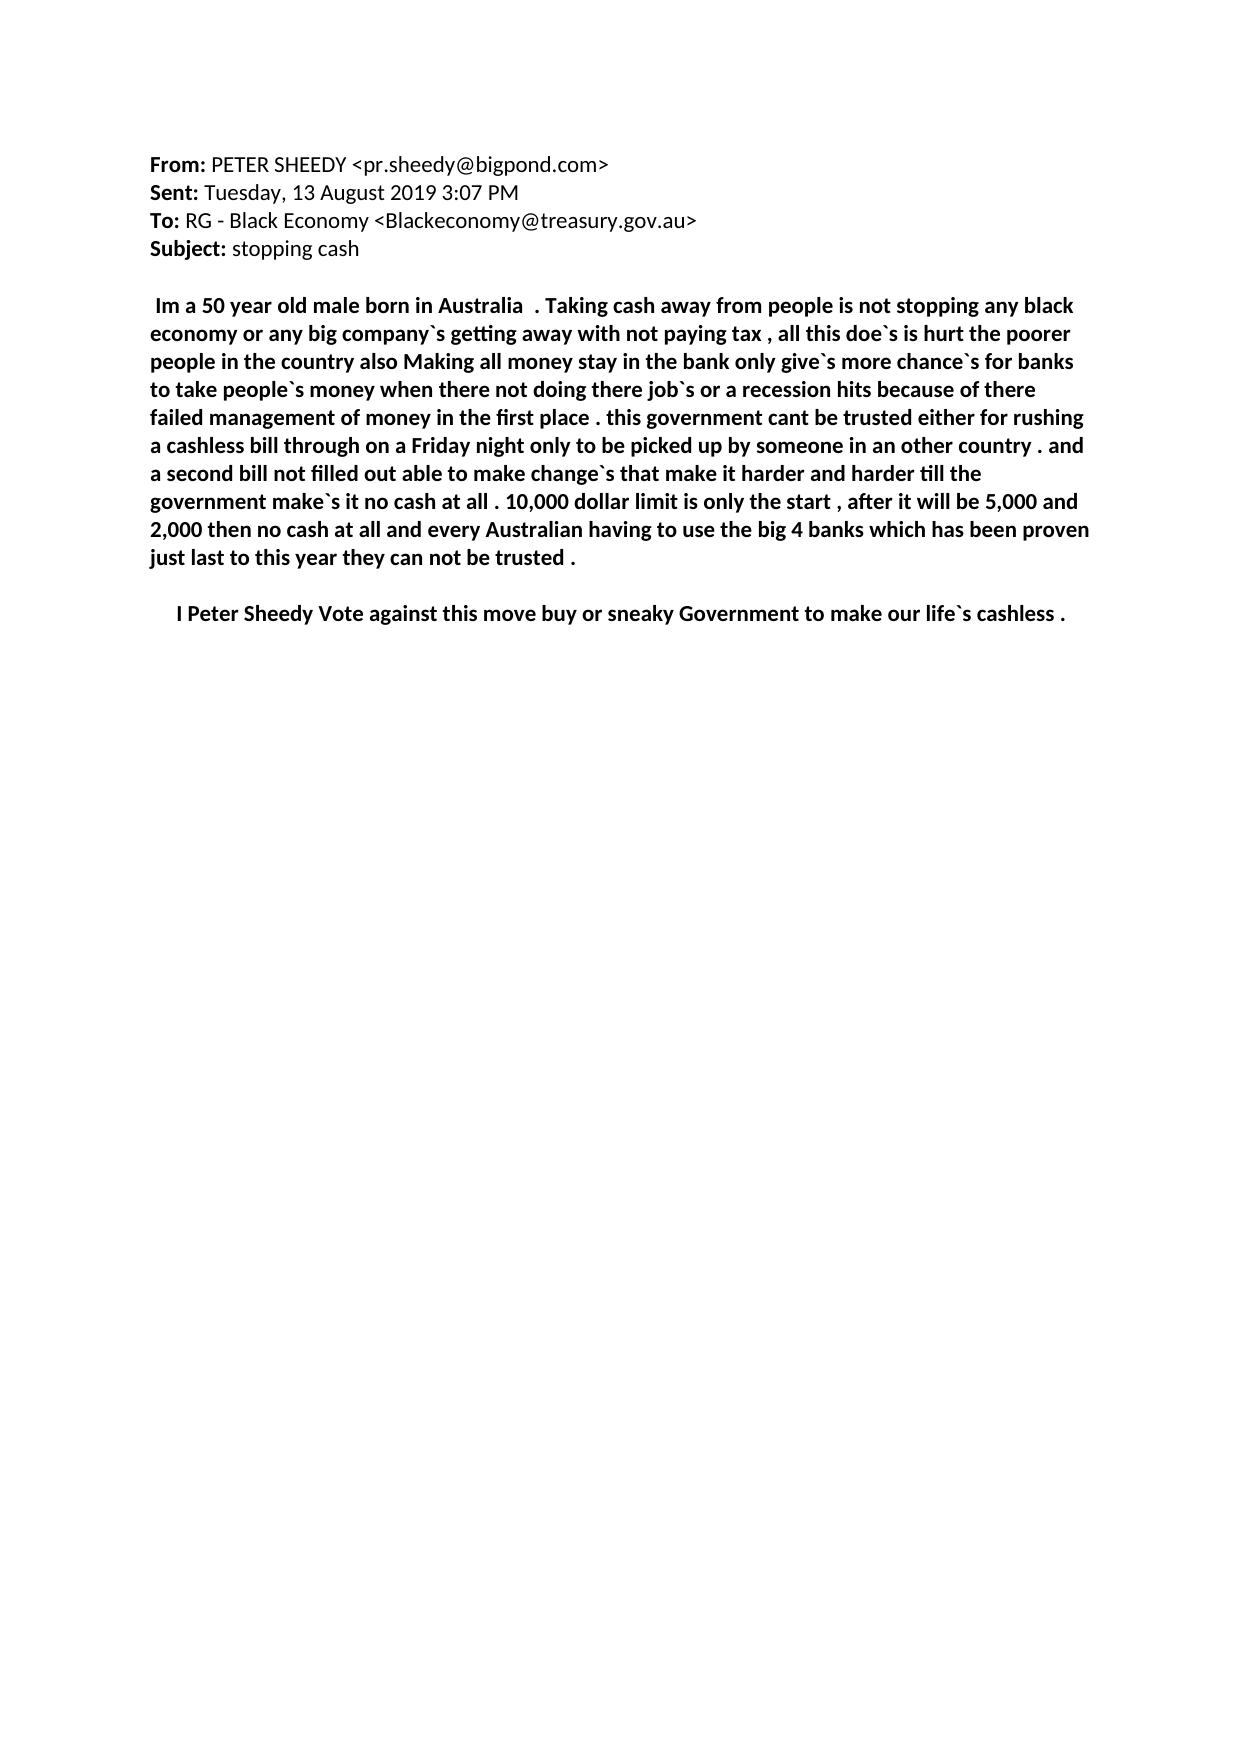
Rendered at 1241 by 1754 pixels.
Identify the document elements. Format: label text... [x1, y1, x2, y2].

text Im a 50 year old male born in Australia . Taking cash away from people is not stopping any black economy or any big company`s getting away with not paying tax , all this doe`s is hurt the poorer people in the country also Making all money stay in the bank only give`s more chance`s for banks to take people`s money when there not doing there job`s or a recession hits because of there failed management of money in the first place . this government cant be trusted either for rushing a cashless bill through on a Friday night only to be picked up by someone in an other country . and a second bill not filled out able to make change`s that make it harder and harder till the government make`s it no cash at all . 10,000 dollar limit is only the start , after it will be 5,000 and 2,000 then no cash at all and every Australian having to use the big 4 banks which has been proven just last to this year they can not be trusted . [150, 291, 1090, 571]
text From: PETER SHEEDY <pr.sheedy@bigpond.com> Sent: Tuesday, 13 August 2019 3:07 PM To: RG - Black Economy <Blackeconomy@treasury.gov.au> Subject: stopping cash [150, 150, 1090, 262]
text I Peter Sheedy Vote against this move buy or sneaky Government to make our life`s cashless . [150, 599, 1090, 627]
